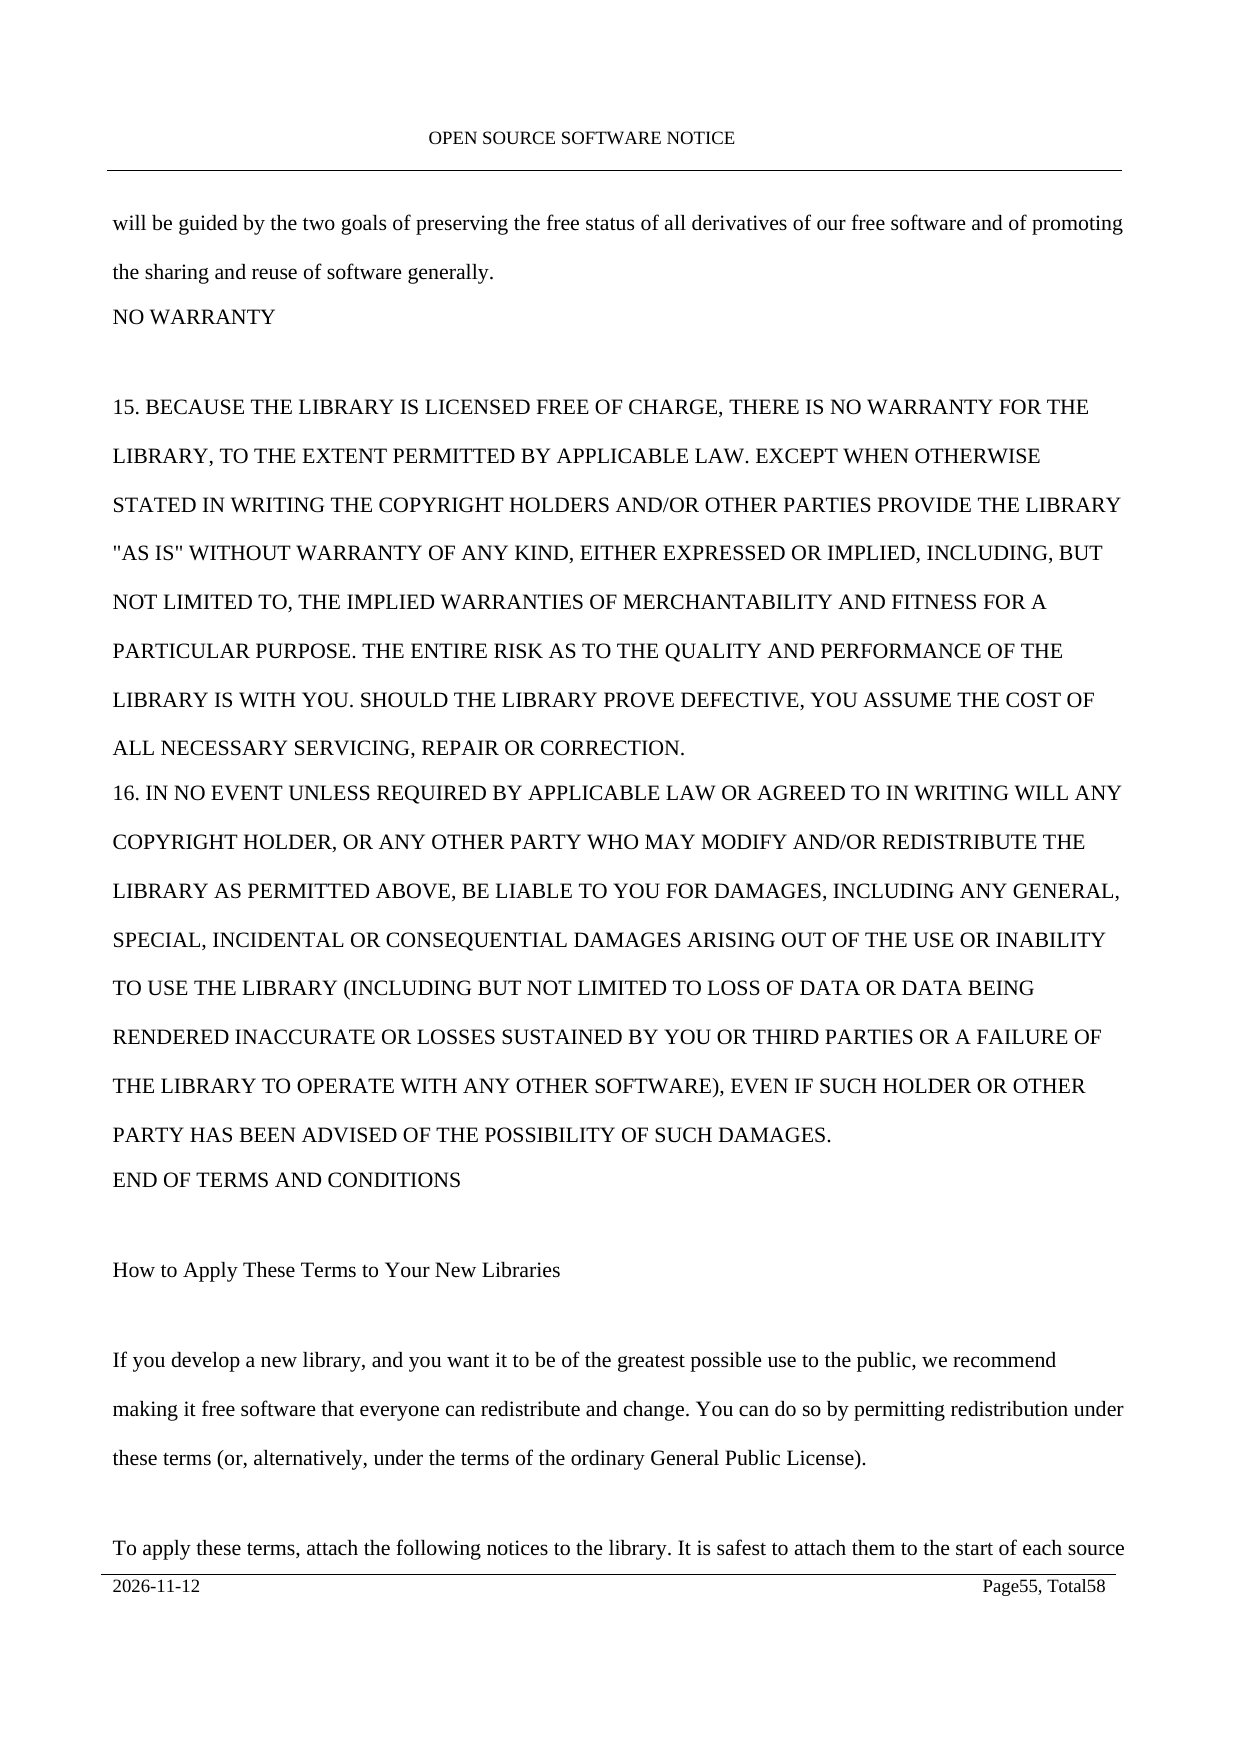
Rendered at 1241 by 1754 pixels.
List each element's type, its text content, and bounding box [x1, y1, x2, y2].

text 16. IN NO EVENT UNLESS REQUIRED BY APPLICABLE LAW OR AGREED TO IN WRITING WILL ANY COPYRIGHT HOLDER, OR ANY OTHER PARTY WHO MAY MODIFY AND/OR REDISTRIBUTE THE LIBRARY AS PERMITTED ABOVE, BE LIABLE TO YOU FOR DAMAGES, INCLUDING ANY GENERAL, SPECIAL, INCIDENTAL OR CONSEQUENTIAL DAMAGES ARISING OUT OF THE USE OR INABILITY TO USE THE LIBRARY (INCLUDING BUT NOT LIMITED TO LOSS OF DATA OR DATA BEING RENDERED INACCURATE OR LOSSES SUSTAINED BY YOU OR THIRD PARTIES OR A FAILURE OF THE LIBRARY TO OPERATE WITH ANY OTHER SOFTWARE), EVEN IF SUCH HOLDER OR OTHER PARTY HAS BEEN ADVISED OF THE POSSIBILITY OF SUCH DAMAGES. [112, 777, 1128, 1151]
text NO WARRANTY [112, 300, 1128, 333]
text If you develop a new library, and you want it to be of the greatest possible use to the public, we recommend making it free software that everyone can redistribute and change. You can do so by permitting redistribution under these terms (or, alternatively, under the terms of the ordinary General Public License). [112, 1343, 1128, 1473]
text END OF TERMS AND CONDITIONS [112, 1163, 1128, 1196]
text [112, 1531, 1128, 1564]
text 15. BECAUSE THE LIBRARY IS LICENSED FREE OF CHARGE, THERE IS NO WARRANTY FOR THE LIBRARY, TO THE EXTENT PERMITTED BY APPLICABLE LAW. EXCEPT WHEN OTHERWISE STATED IN WRITING THE COPYRIGHT HOLDERS AND/OR OTHER PARTIES PROVIDE THE LIBRARY "AS IS" WITHOUT WARRANTY OF ANY KIND, EITHER EXPRESSED OR IMPLIED, INCLUDING, BUT NOT LIMITED TO, THE IMPLIED WARRANTIES OF MERCHANTABILITY AND FITNESS FOR A PARTICULAR PURPOSE. THE ENTIRE RISK AS TO THE QUALITY AND PERFORMANCE OF THE LIBRARY IS WITH YOU. SHOULD THE LIBRARY PROVE DEFECTIVE, YOU ASSUME THE COST OF ALL NECESSARY SERVICING, REPAIR OR CORRECTION. [112, 390, 1128, 764]
text How to Apply These Terms to Your New Libraries [112, 1253, 1128, 1286]
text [112, 206, 1128, 288]
